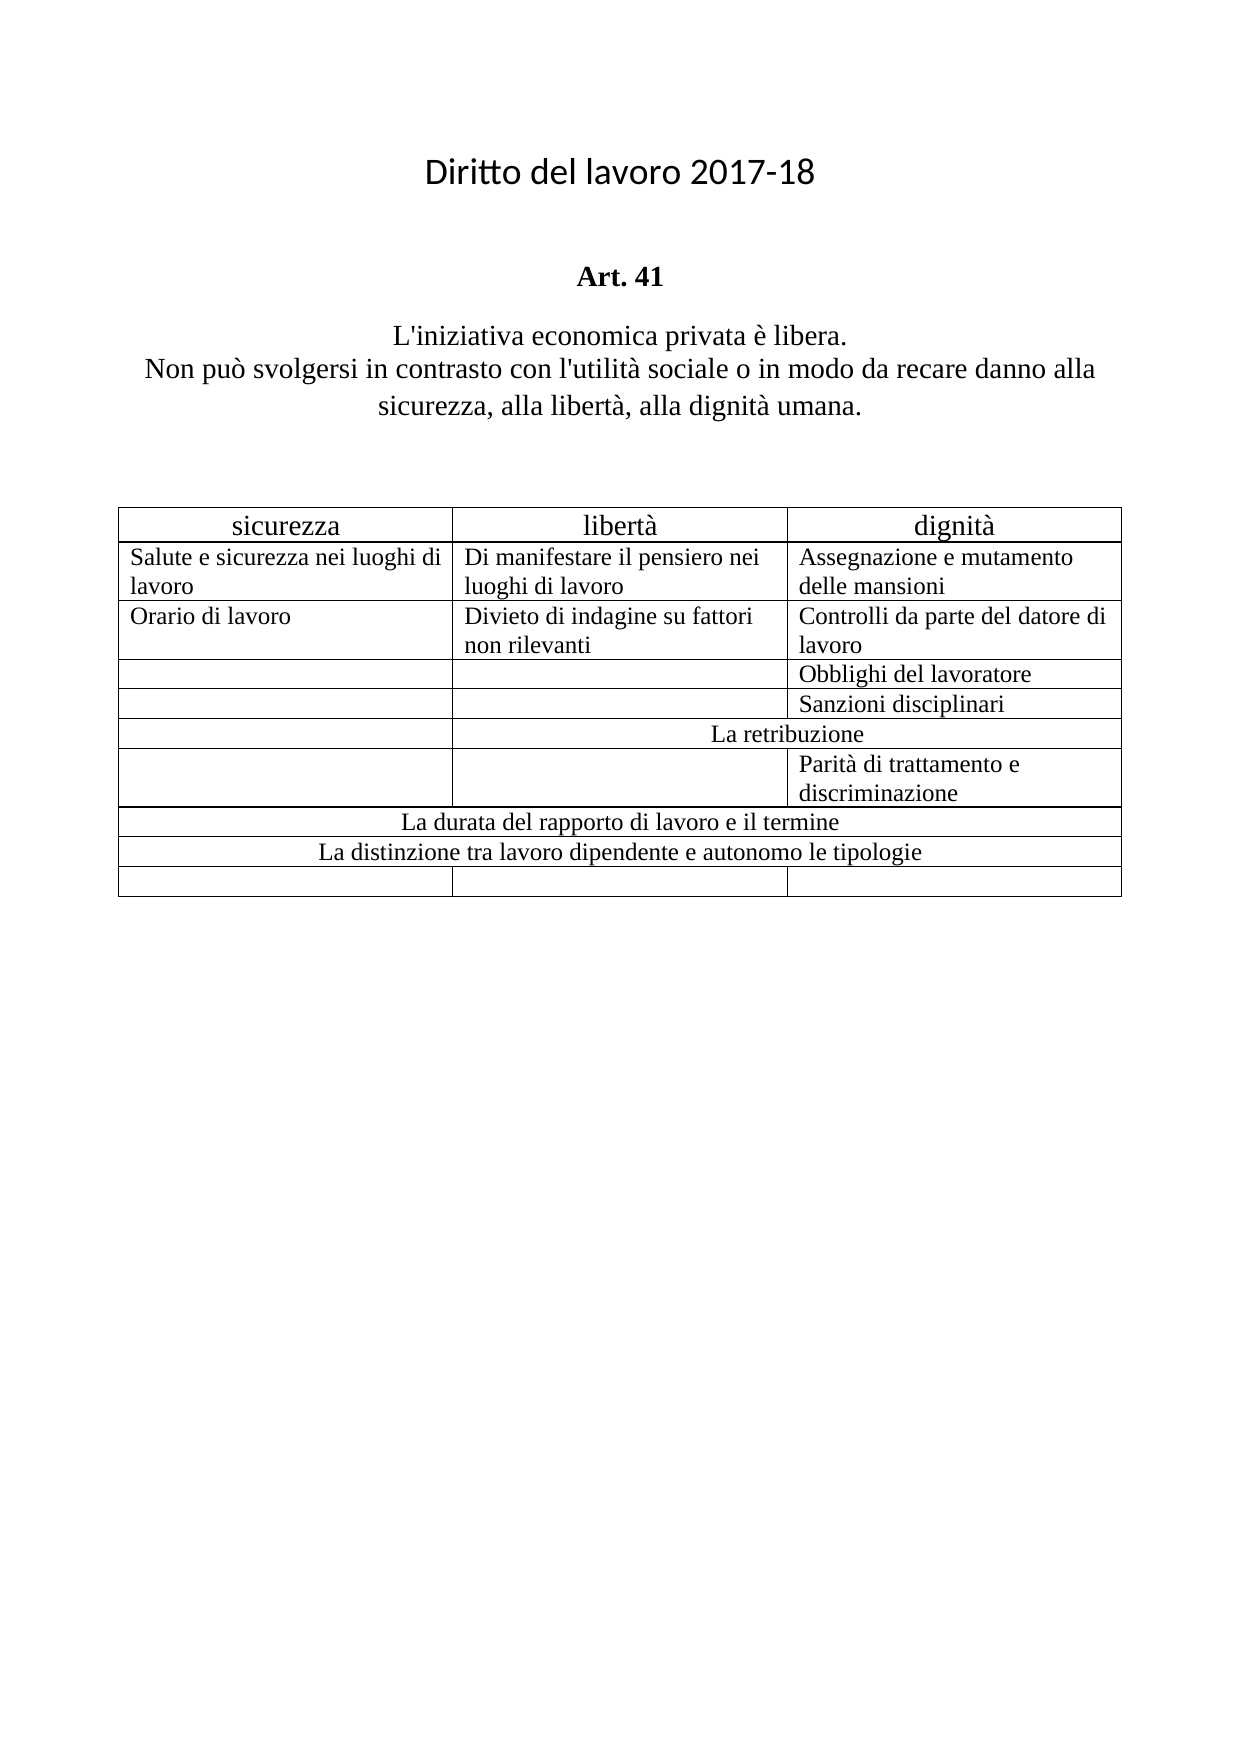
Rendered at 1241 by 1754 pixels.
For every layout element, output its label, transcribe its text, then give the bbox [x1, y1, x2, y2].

text L'iniziativa economica privata è libera. [118, 318, 1122, 352]
table_cell Orario di lavoro [119, 601, 452, 658]
table_cell La durata del rapporto di lavoro e il termine [119, 808, 1121, 836]
text Non può svolgersi in contrasto con l'utilità sociale o in modo da recare danno alla sicurezza, alla libertà, alla dignità umana. [118, 352, 1122, 421]
table_cell Obblighi del lavoratore [788, 660, 1121, 688]
text Diritto del lavoro 2017-18 [118, 148, 1122, 193]
table_cell Di manifestare il pensiero nei luoghi di lavoro [453, 543, 787, 600]
table_cell Sanzioni disciplinari [788, 689, 1121, 718]
table_cell La distinzione tra lavoro dipendente e autonomo le tipologie [119, 837, 1121, 866]
table_header sicurezza [119, 508, 452, 541]
table_cell [119, 689, 452, 718]
table_cell [119, 749, 452, 806]
table_cell [453, 689, 787, 718]
table_cell Controlli da parte del datore di lavoro [788, 601, 1121, 658]
table_cell [453, 749, 787, 806]
table_cell La retribuzione [453, 719, 1121, 748]
table_header libertà [453, 508, 787, 541]
table_cell Divieto di indagine su fattori non rilevanti [453, 601, 787, 658]
table_cell [119, 719, 452, 748]
table_cell Salute e sicurezza nei luoghi di lavoro [119, 543, 452, 600]
table_cell Parità di trattamento e discriminazione [788, 749, 1121, 806]
table_cell [119, 660, 452, 688]
text Art. 41 [118, 259, 1122, 293]
table_cell [119, 867, 452, 896]
table_cell Assegnazione e mutamento delle mansioni [788, 543, 1121, 600]
table_cell [453, 660, 787, 688]
table_header dignità [788, 508, 1121, 541]
table_cell [453, 867, 787, 896]
table_cell [788, 867, 1121, 896]
